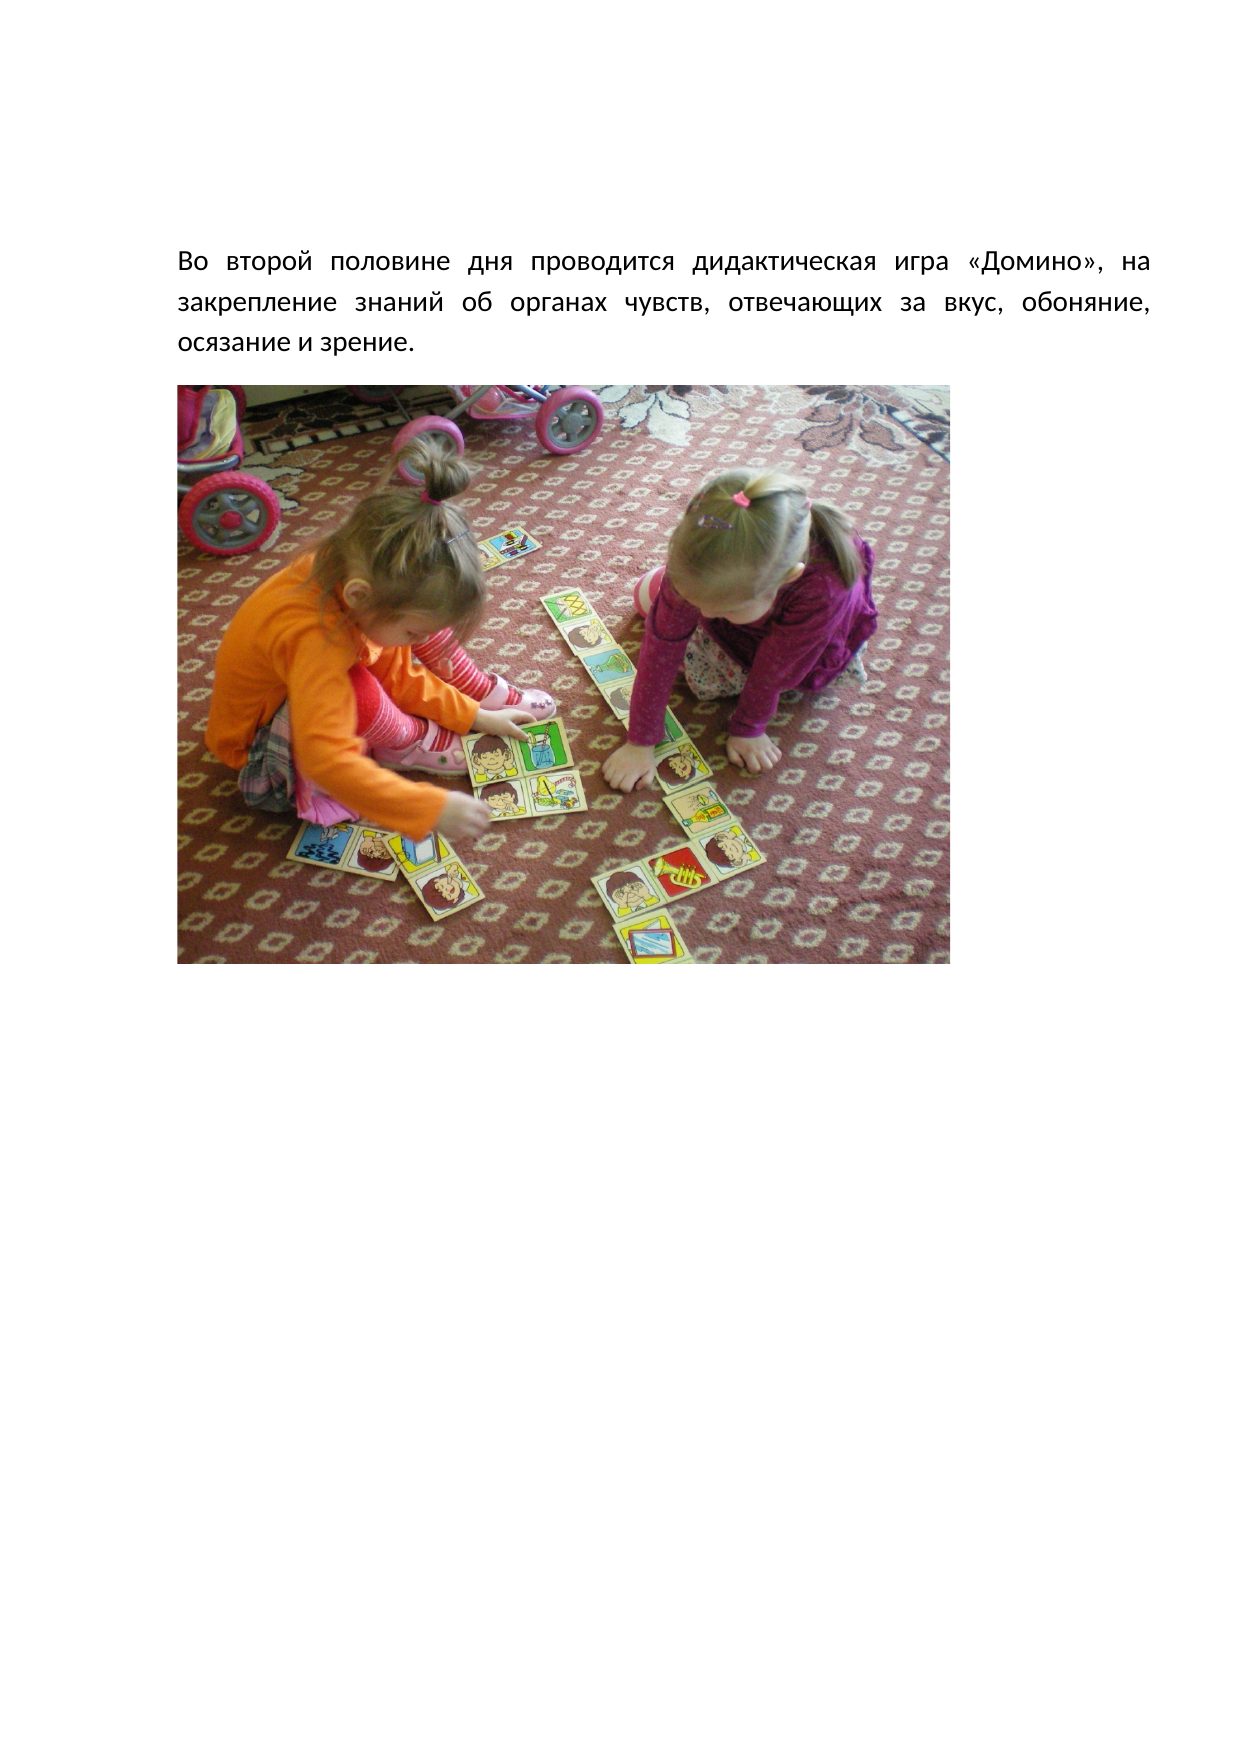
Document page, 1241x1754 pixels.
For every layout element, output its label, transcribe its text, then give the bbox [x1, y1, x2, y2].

text Во второй половине дня проводится дидактическая игра «Домино», на закрепление знаний об органах чувств, отвечающих за вкус, обоняние, осязание и зрение. [177, 242, 1152, 359]
picture [177, 385, 951, 964]
